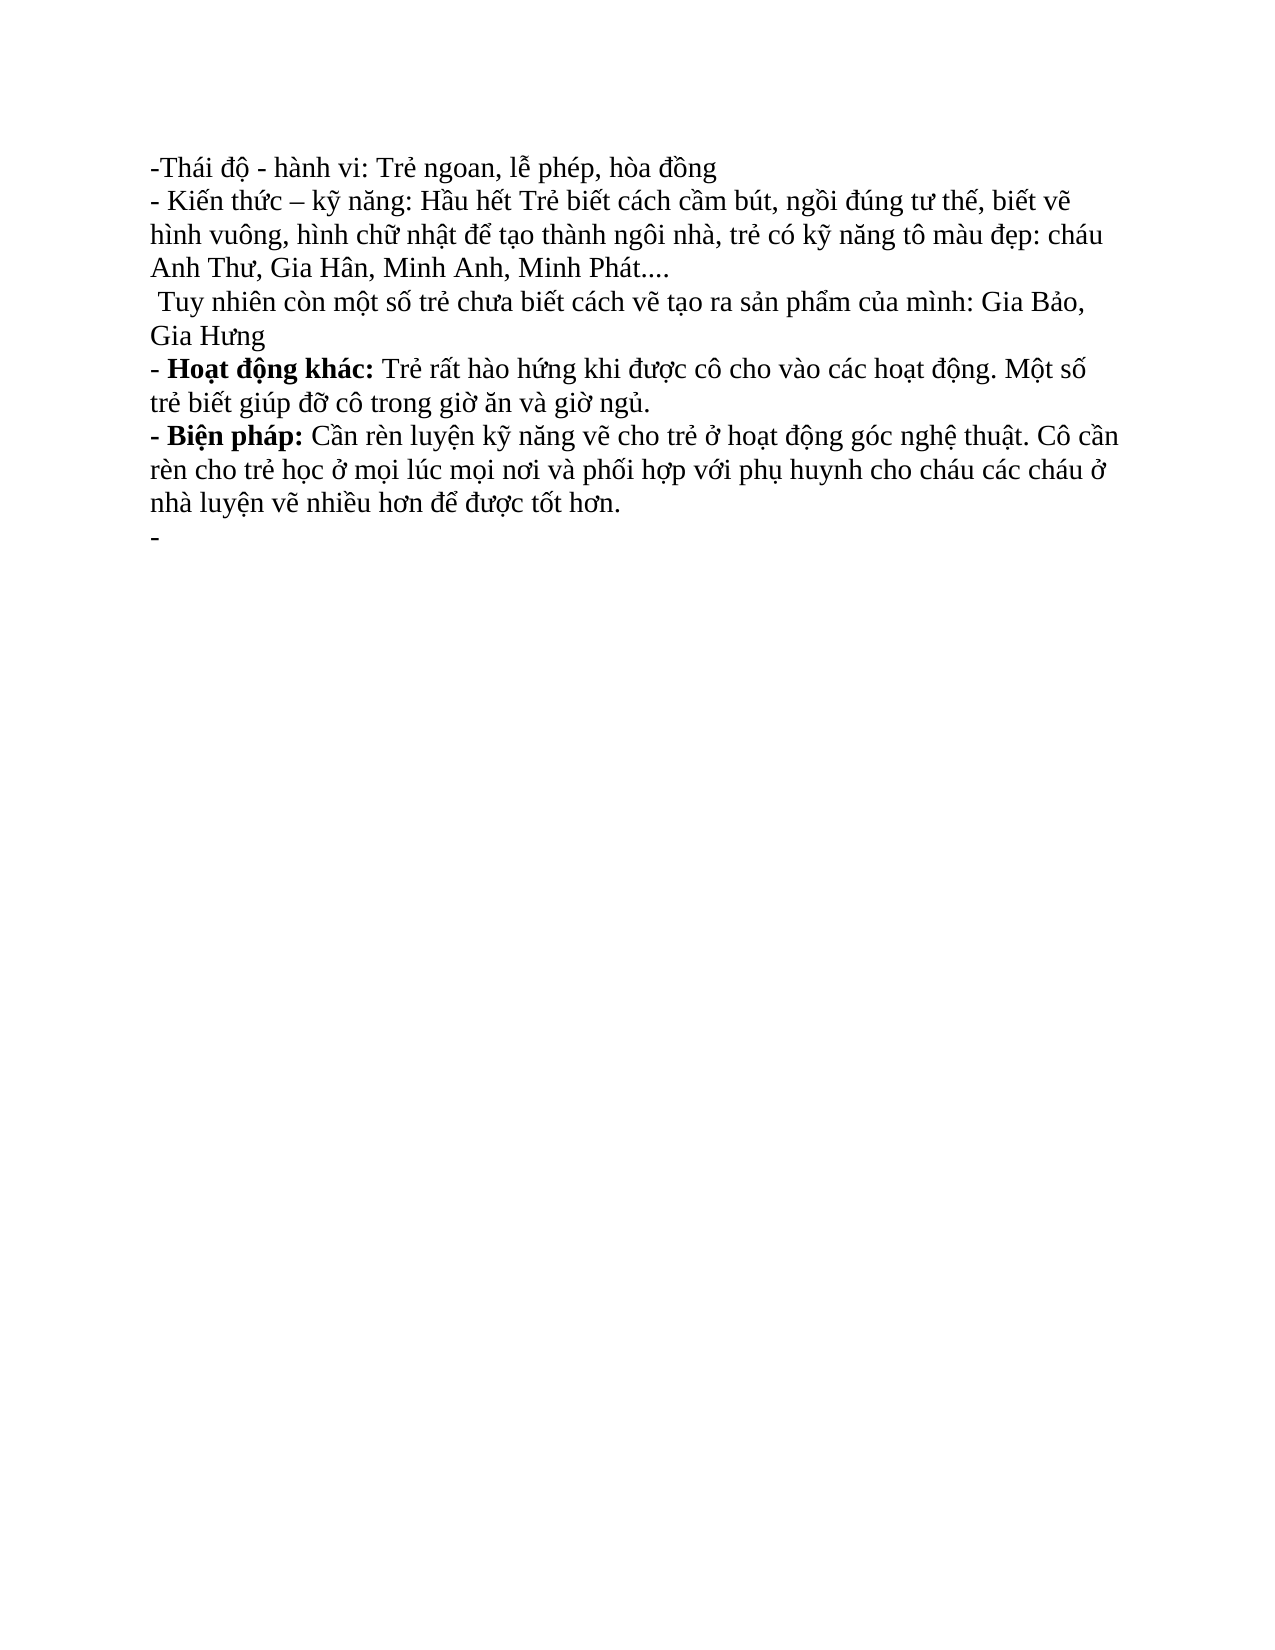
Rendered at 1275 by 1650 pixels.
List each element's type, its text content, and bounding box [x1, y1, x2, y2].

text Tuy nhiên còn một số trẻ chưa biết cách vẽ tạo ra sản phẩm của mình: Gia Bảo, Gia Hưng [150, 284, 1120, 351]
text -Thái độ - hành vi: Trẻ ngoan, lễ phép, hòa đồng [150, 150, 1125, 183]
text - Biện pháp: Cần rèn luyện kỹ năng vẽ cho trẻ ở hoạt động góc nghệ thuật. Cô cần rèn cho trẻ học ở mọi lúc mọi nơi và phối hợp với phụ huynh cho cháu các cháu ở nhà luyện vẽ nhiều hơn để được tốt hơn. [150, 418, 1120, 519]
text - Hoạt động khác: Trẻ rất hào hứng khi được cô cho vào các hoạt động. Một số trẻ biết giúp đỡ cô trong giờ ăn và giờ ngủ. [150, 351, 1120, 418]
text - Kiến thức – kỹ năng: Hầu hết Trẻ biết cách cầm bút, ngồi đúng tư thế, biết vẽ hình vuông, hình chữ nhật để tạo thành ngôi nhà, trẻ có kỹ năng tô màu đẹp: cháu Anh Thư, Gia Hân, Minh Anh, Minh Phát.... [150, 183, 1120, 284]
